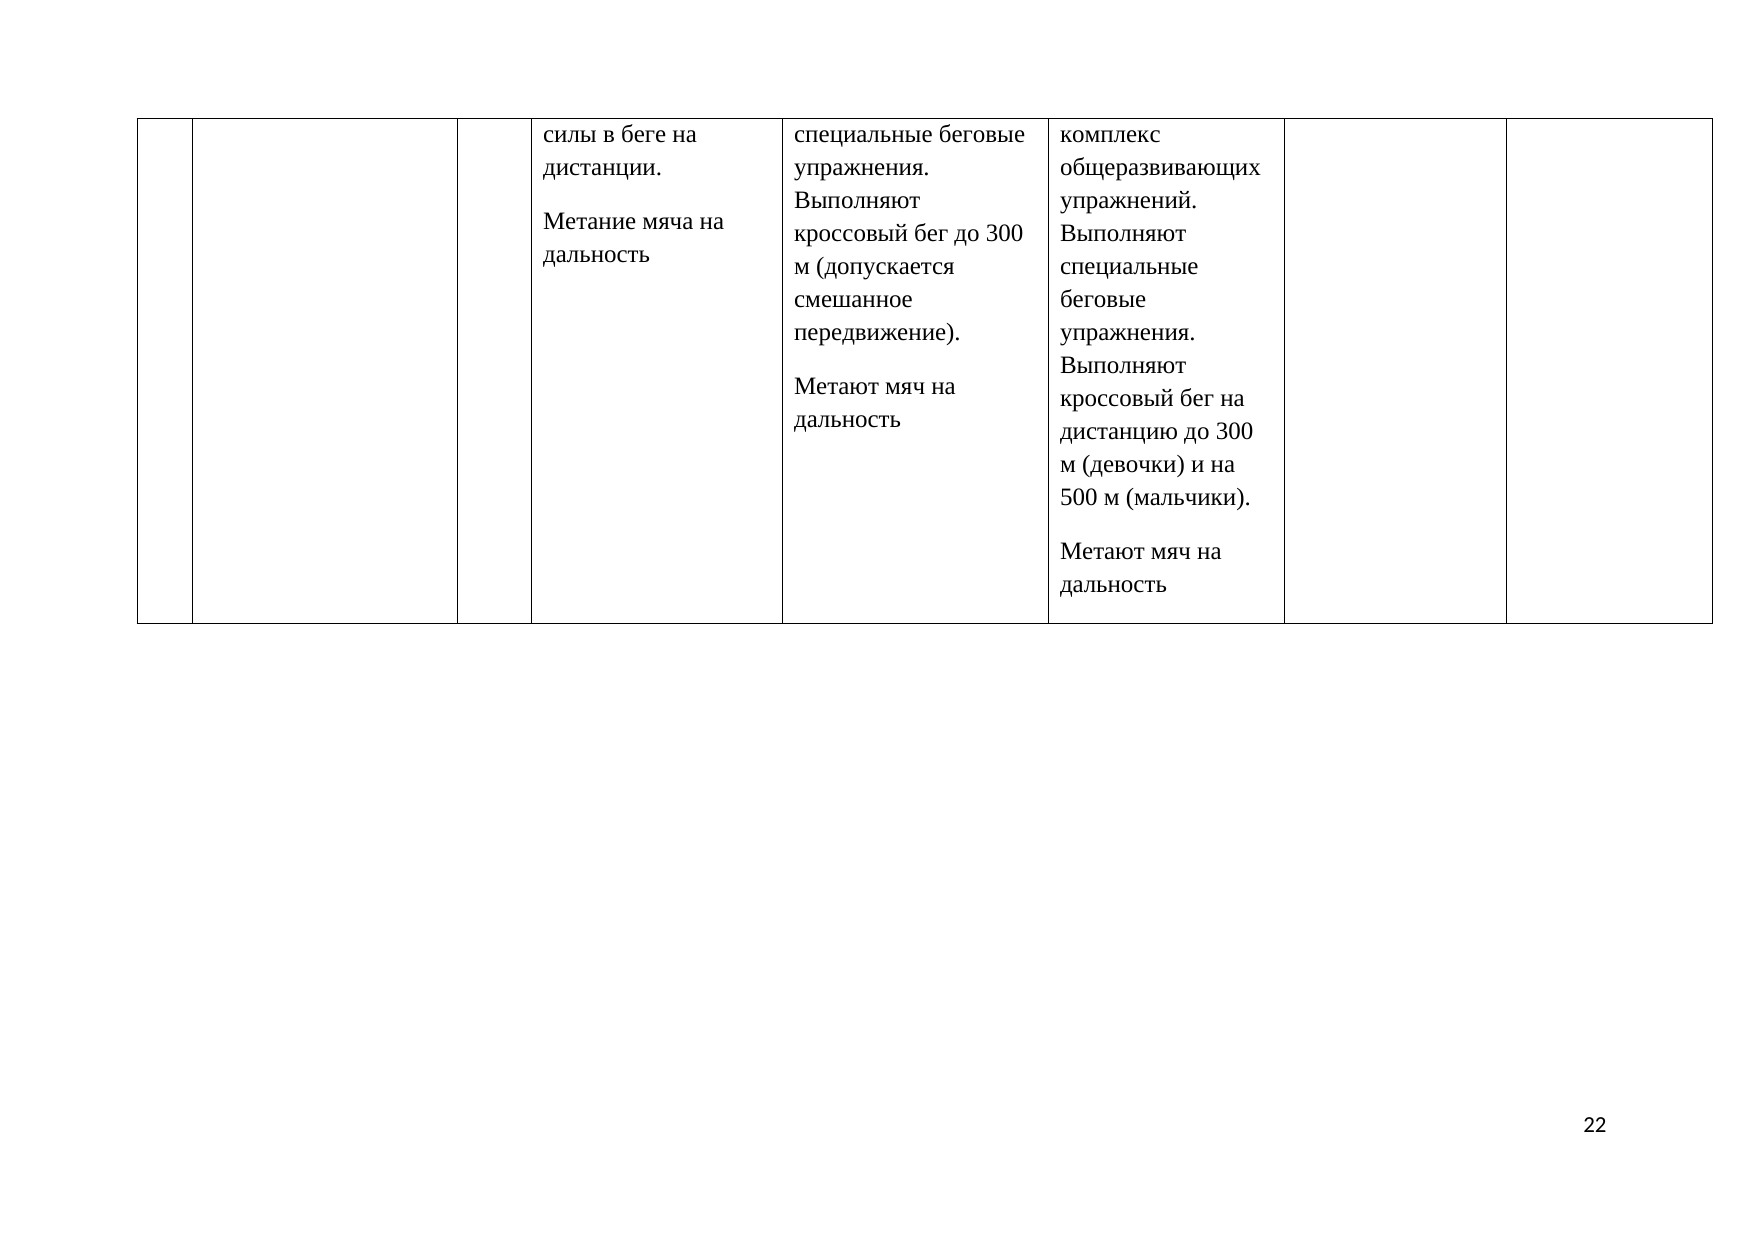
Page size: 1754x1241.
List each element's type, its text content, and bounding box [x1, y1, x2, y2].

table_cell 8 [138, 119, 192, 623]
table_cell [532, 119, 782, 623]
table_cell [1285, 119, 1506, 623]
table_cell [1049, 119, 1284, 623]
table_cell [783, 119, 1048, 623]
table_cell [1507, 119, 1712, 623]
table_cell 1 [458, 119, 531, 623]
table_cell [193, 119, 457, 623]
